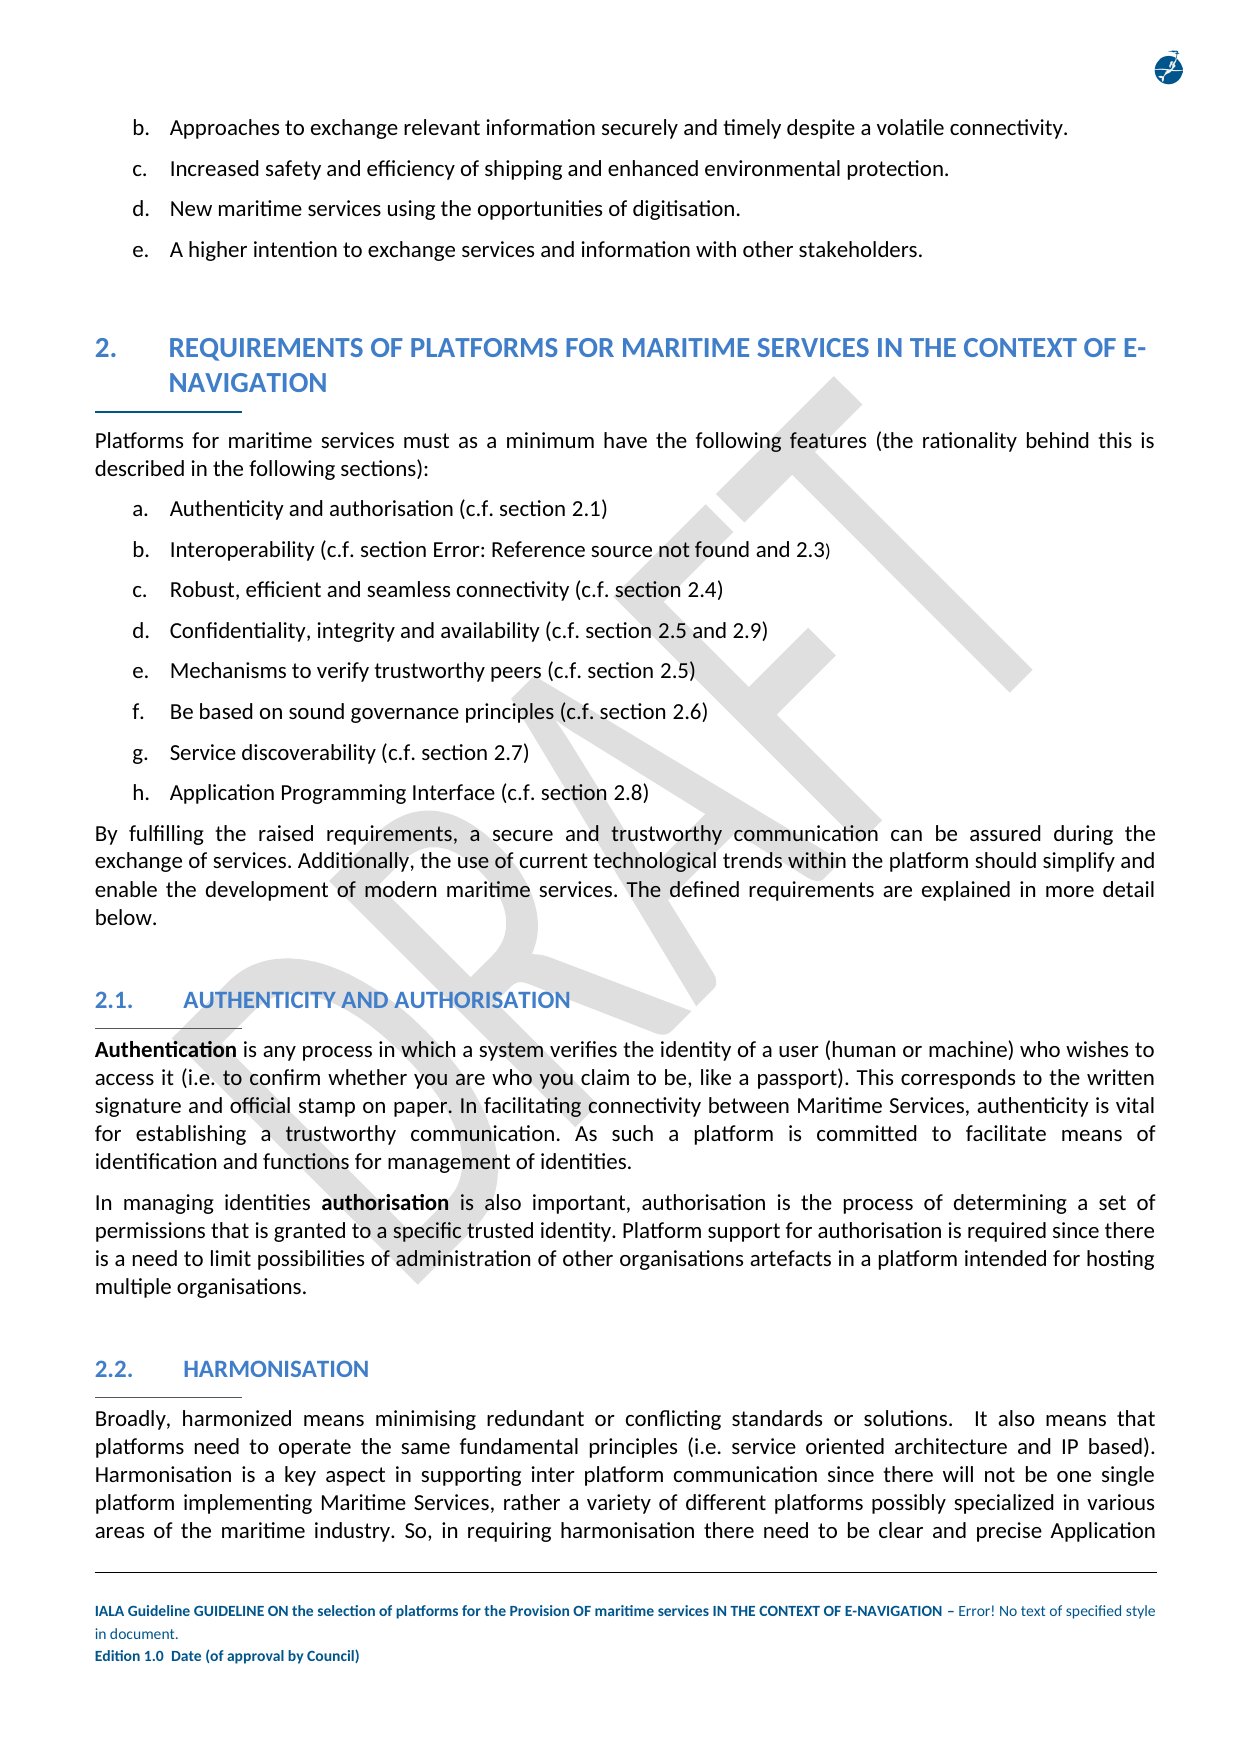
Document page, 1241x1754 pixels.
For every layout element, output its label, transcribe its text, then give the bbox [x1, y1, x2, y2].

list Approaches to exchange relevant information securely and timely despite a volatile connectivity. [132, 113, 1157, 142]
list Application Programming Interface (c.f. section 2.8) [132, 778, 1157, 806]
text In managing identities authorisation is also important, authorisation is the process of determining a set of permissions that is granted to a specific trusted identity. Platform support for authorisation is required since there is a need to limit possibilities of administration of other organisations artefacts in a platform intended for hosting multiple organisations. [94, 1188, 1157, 1300]
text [94, 1404, 1157, 1544]
list A higher intention to exchange services and information with other stakeholders. [132, 235, 1157, 263]
list Authenticity and authorisation (c.f. section 2.1) [132, 494, 1157, 522]
subtitle Requirements of platforms for maritime services in the context of e-navigation [94, 329, 1157, 400]
text Authentication is any process in which a system verifies the identity of a user (human or machine) who wishes to access it (i.e. to confirm whether you are who you claim to be, like a passport). This corresponds to the written signature and official stamp on paper. In facilitating connectivity between Maritime Services, authenticity is vital for establishing a trustworthy communication. As such a platform is committed to facilitate means of identification and functions for management of identities. [94, 1035, 1157, 1175]
list Confidentiality, integrity and availability (c.f. section 2.5 and 2.9) [132, 616, 1157, 644]
list Mechanisms to verify trustworthy peers (c.f. section 2.5) [132, 657, 1157, 684]
picture [1123, 0, 1241, 119]
list Increased safety and efficiency of shipping and enhanced environmental protection. [132, 154, 1157, 182]
list Service discoverability (c.f. section 2.7) [132, 738, 1157, 766]
subtitle Authenticity and Authorisation [94, 984, 1157, 1014]
list New maritime services using the opportunities of digitisation. [132, 194, 1157, 223]
text By fulfilling the raised requirements, a secure and trustworthy communication can be assured during the exchange of services. Additionally, the use of current technological trends within the platform should simplify and enable the development of modern maritime services. The defined requirements are explained in more detail below. [94, 819, 1157, 931]
text Platforms for maritime services must as a minimum have the following features (the rationality behind this is described in the following sections): [94, 426, 1157, 482]
subtitle Harmonisation [94, 1353, 1157, 1383]
list Be based on sound governance principles (c.f. section 2.6) [132, 697, 1157, 725]
list Robust, efficient and seamless connectivity (c.f. section 2.4) [132, 576, 1157, 603]
